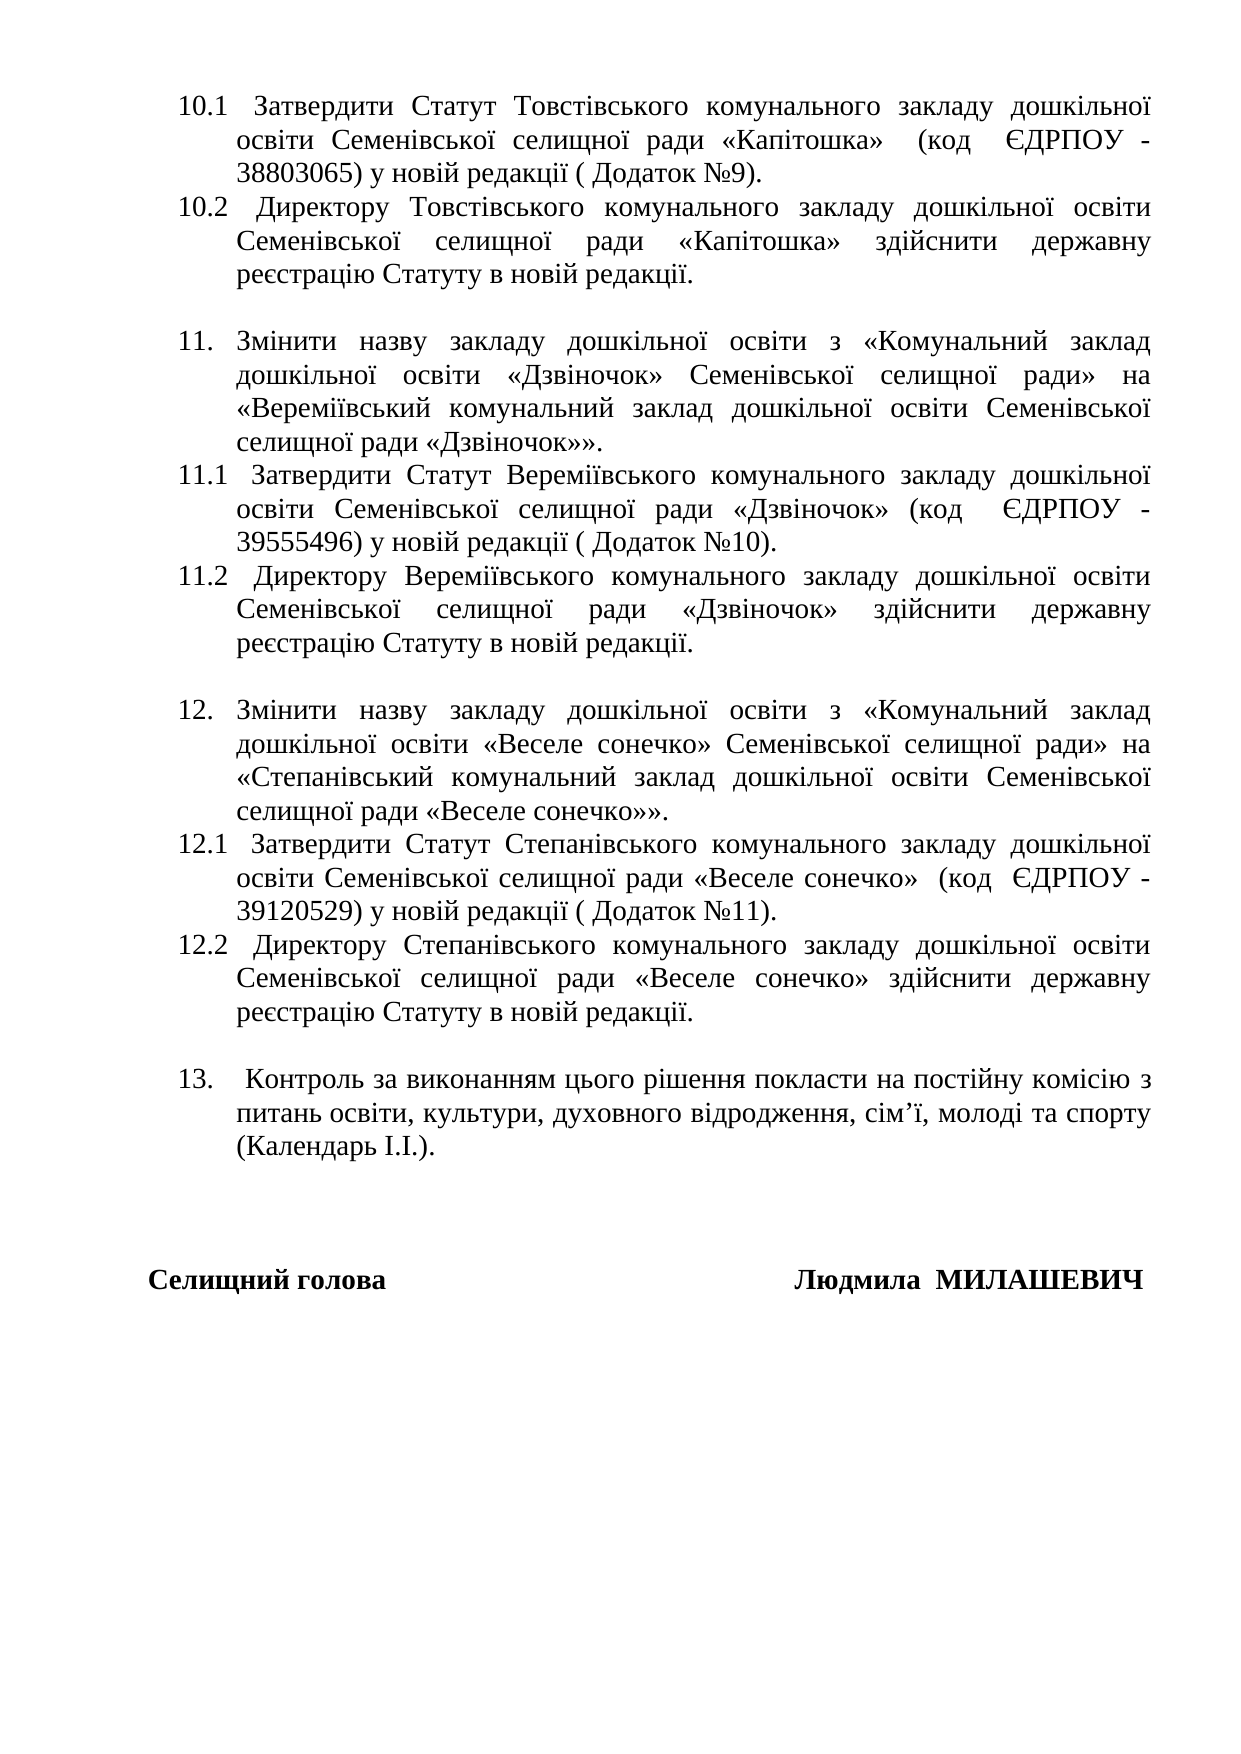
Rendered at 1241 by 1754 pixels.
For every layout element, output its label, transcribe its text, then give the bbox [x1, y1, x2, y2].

list Затвердити Статут Вереміївського комунального закладу дошкільної освіти Семенівської селищної ради «Дзвіночок» (код ЄДРПОУ - 39555496) у новій редакції ( Додаток №10). [177, 457, 1152, 558]
list Директору Степанівського комунального закладу дошкільної освіти Семенівської селищної ради «Веселе сонечко» здійснити державну реєстрацію Статуту в новій редакції. [177, 927, 1152, 1028]
list Змінити назву закладу дошкільної освіти з «Комунальний заклад дошкільної освіти «Веселе сонечко» Семенівської селищної ради» на «Степанівський комунальний заклад дошкільної освіти Семенівської селищної ради «Веселе сонечко»». [177, 692, 1152, 826]
list Директору Вереміївського комунального закладу дошкільної освіти Семенівської селищної ради «Дзвіночок» здійснити державну реєстрацію Статуту в новій редакції. [177, 558, 1152, 659]
list Контроль за виконанням цього рішення покласти на постійну комісію з питань освіти, культури, духовного відродження, сім’ї, молоді та спорту (Календарь І.І.). [177, 1061, 1152, 1162]
list Змінити назву закладу дошкільної освіти з «Комунальний заклад дошкільної освіти «Дзвіночок» Семенівської селищної ради» на «Вереміївський комунальний заклад дошкільної освіти Семенівської селищної ради «Дзвіночок»». [177, 323, 1152, 457]
list Директору Товстівського комунального закладу дошкільної освіти Семенівської селищної ради «Капітошка» здійснити державну реєстрацію Статуту в новій редакції. [177, 189, 1152, 290]
list Селищний голова Людмила МИЛАШЕВИЧ [148, 1262, 1152, 1296]
list Затвердити Статут Степанівського комунального закладу дошкільної освіти Семенівської селищної ради «Веселе сонечко» (код ЄДРПОУ - 39120529) у новій редакції ( Додаток №11). [177, 826, 1152, 927]
list Затвердити Статут Товстівського комунального закладу дошкільної освіти Семенівської селищної ради «Капітошка» (код ЄДРПОУ - 38803065) у новій редакції ( Додаток №9). [177, 88, 1152, 189]
